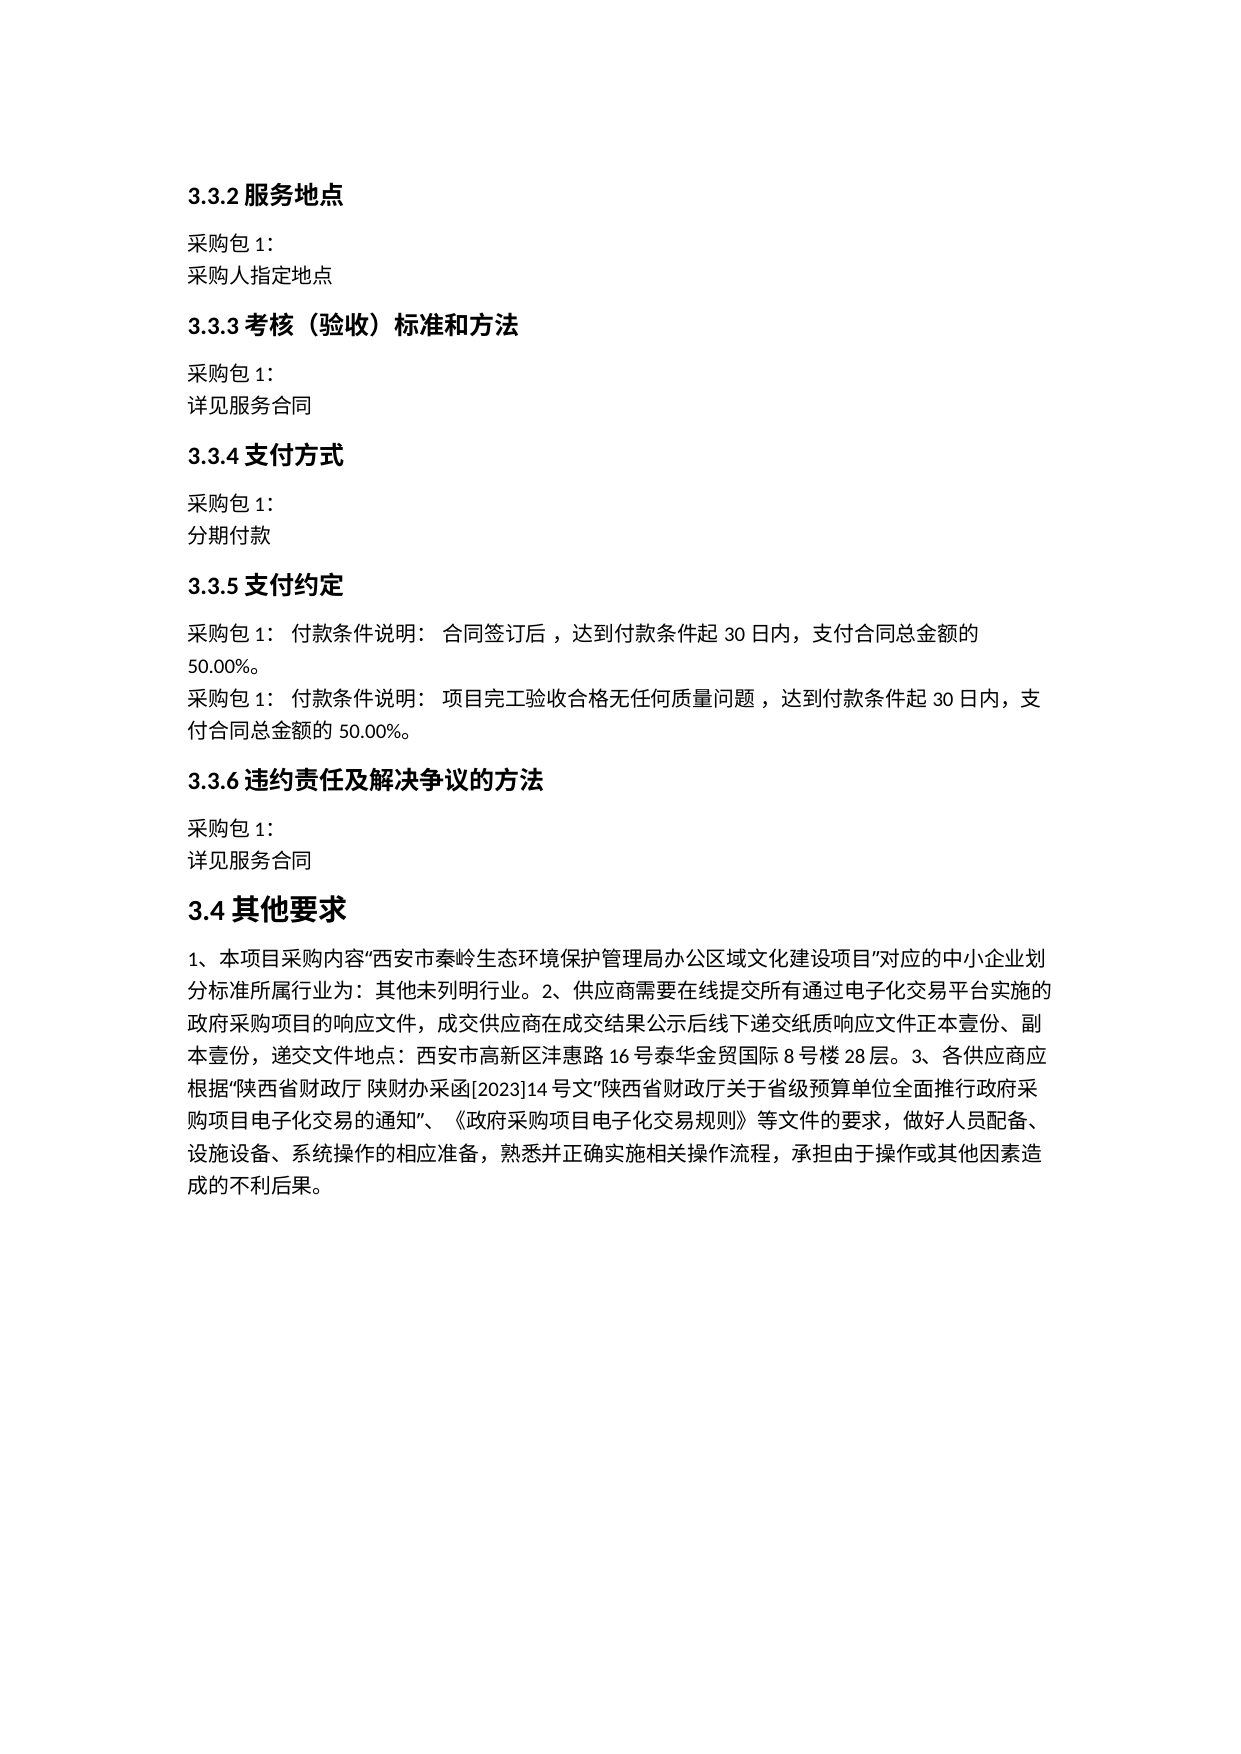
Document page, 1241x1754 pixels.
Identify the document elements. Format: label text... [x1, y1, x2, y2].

text 采购包1： [187, 812, 1053, 844]
text 采购包1： 付款条件说明： 项目完工验收合格无任何质量问题 ，达到付款条件起 30 日内，支付合同总金额的 50.00%。 [187, 682, 1053, 747]
text 1、本项目采购内容“西安市秦岭生态环境保护管理局办公区域文化建设项目”对应的中小企业划分标准所属行业为：其他未列明行业。2、供应商需要在线提交所有通过电子化交易平台实施的政府采购项目的响应文件，成交供应商在成交结果公示后线下递交纸质响应文件正本壹份、副本壹份，递交文件地点：西安市高新区沣惠路16号泰华金贸国际8号楼28层。3、各供应商应根据“陕西省财政厅 陕财办采函[2023]14号文”陕西省财政厅关于省级预算单位全面推行政府采购项目电子化交易的通知”、《政府采购项目电子化交易规则》等文件的要求，做好人员配备、设施设备、系统操作的相应准备，熟悉并正确实施相关操作流程，承担由于操作或其他因素造成的不利后果。 [187, 942, 1053, 1202]
text 详见服务合同 [187, 844, 1053, 877]
text 采购包1： [187, 227, 1053, 259]
text 分期付款 [187, 519, 1053, 552]
text 3.4其他要求 [187, 877, 1053, 942]
text 3.3.4支付方式 [187, 422, 1053, 487]
text 采购包1： 付款条件说明： 合同签订后 ，达到付款条件起 30 日内，支付合同总金额的 50.00%。 [187, 617, 1053, 682]
text 采购包1： [187, 487, 1053, 519]
text 采购包1： [187, 357, 1053, 389]
text 详见服务合同 [187, 389, 1053, 422]
text 3.3.5支付约定 [187, 552, 1053, 617]
text 采购人指定地点 [187, 259, 1053, 292]
text 3.3.6违约责任及解决争议的方法 [187, 747, 1053, 812]
text 3.3.3考核（验收）标准和方法 [187, 292, 1053, 357]
text 3.3.2服务地点 [187, 162, 1053, 227]
